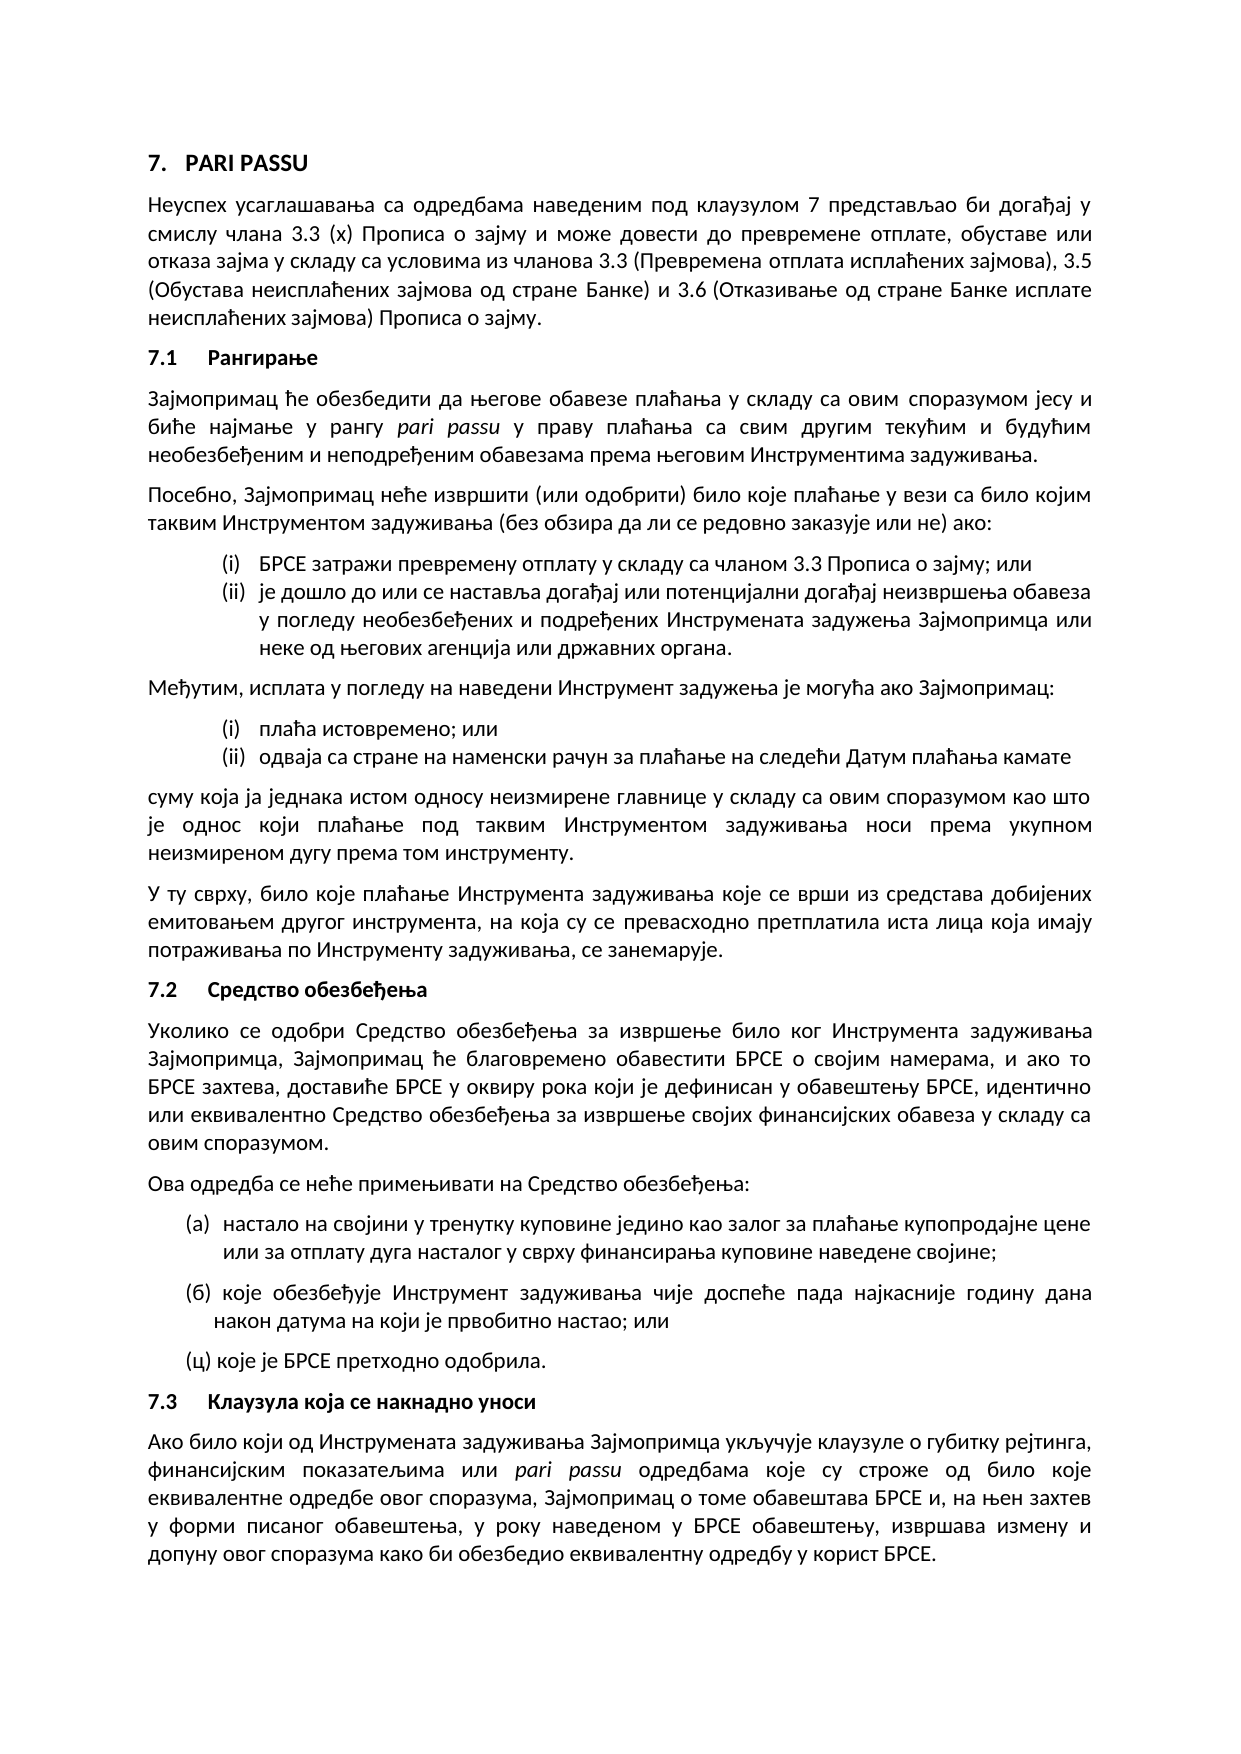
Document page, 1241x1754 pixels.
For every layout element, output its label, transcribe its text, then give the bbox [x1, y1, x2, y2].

text (ц) које је БРСЕ претходно одобрила. [185, 1346, 1093, 1374]
text Међутим, исплата у погледу на наведени Инструмент задужења је могућа ако Зајмопримац: [148, 673, 1093, 701]
list одваја са стране на наменски рачун за плаћање на следећи Датум плаћања камате [221, 742, 1093, 770]
text Неуспех усаглашавања са одредбама наведеним под клаузулом 7 представљао би догађај у смислу члана 3.3 (х) Прописа о зајму и може довести до превремене отплате, обуставе или отказа зајма у складу са условима из чланова 3.3 (Превремена отплата исплаћених зајмова), 3.5 (Обустава неисплаћених зајмова од стране Банке) и 3.6 (Отказивање од стране Банке исплате неисплаћених зајмова) Прописа о зајму. [148, 191, 1093, 331]
text Ова одредба се неће примeњивати на Средство обезбеђења: [148, 1169, 1093, 1197]
list настало на својини у тренутку куповине једино као залог за плаћање купопродајне цене или за отплату дуга насталог у сврху финансирања куповине наведене својине; [185, 1209, 1093, 1265]
text Уколико се одобри Средство обезбеђења за извршење било ког Инструмента задуживања Зајмoпримца, Зајмопримац ће благовремено обавестити БРСЕ о својим намерама, и ако то БРСЕ захтева, доставиће БРСЕ у оквиру рока који је дефинисан у обавештењу БРСЕ, идентично или еквивалентно Средство обезбеђења за извршење својих финансијских обавеза у складу са овим споразумом. [148, 1016, 1093, 1156]
text (б) које обезбеђује Инструмент задуживања чије доспеће пада најкасније годину дана након датума на који је првобитно настао; или [185, 1278, 1093, 1334]
subtitle PARI PASSU [148, 148, 1093, 178]
text У ту сврху, било које плаћање Инструмента задуживања које се врши из средстава добијених емитовањем другог инструмента, на која су се превасходно претплатила иста лица која имају потраживања по Инструменту задуживања, се занемарује. [148, 879, 1093, 963]
text суму која ја једнака истом односу неизмирене главнице у складу са овим споразумом као што је однос који плаћање под таквим Инструментом задуживања носи према укупном неизмиреном дугу према том инструменту. [148, 782, 1093, 867]
list БРСЕ затражи превремену отплату у складу са чланом 3.3 Прописа о зајму; или [221, 549, 1093, 577]
subtitle Рангирање [148, 343, 1093, 371]
list је дошло до или се наставља догађај или потенцијални догађај неизвршења обавеза у погледу необезбеђених и подређених Инструмената задужења Зајмопримца или неке од његових агенција или државних органа. [221, 577, 1093, 661]
text Зајмопримац ће обезбедити да његове обавезе плаћања у складу са овим споразумом јесу и биће најмање у рангу pari passu у праву плаћања са свим другим текућим и будућим необезбеђеним и неподређеним обавезама према његовим Инструментима задуживања. [148, 384, 1093, 468]
text Посебно, Зајмопримац неће извршити (или одобрити) било које плаћање у вези са било којим таквим Инструментом задуживања (без обзира да ли се редовно заказује или не) ако: [148, 480, 1093, 536]
text Ако било који од Инструмената задуживања Зајмопримца укључује клаузуле о губитку рејтинга, финансијским показатељима или pari passu одредбама које су строже од било које еквивалентне одредбе овог споразума, Зајмопримац о томе обавештава БРСЕ и, на њен захтев у форми писаног обавештења, у року наведеном у БРСЕ обавештењу, извршава измену и допуну овог споразума како би обезбедио еквивалентну одредбу у корист БРСЕ. [148, 1427, 1093, 1567]
subtitle Средство обезбеђења [148, 976, 1093, 1004]
list плаћа истовремено; или [221, 714, 1093, 742]
subtitle Клаузула која се накнадно уноси [148, 1387, 1093, 1415]
